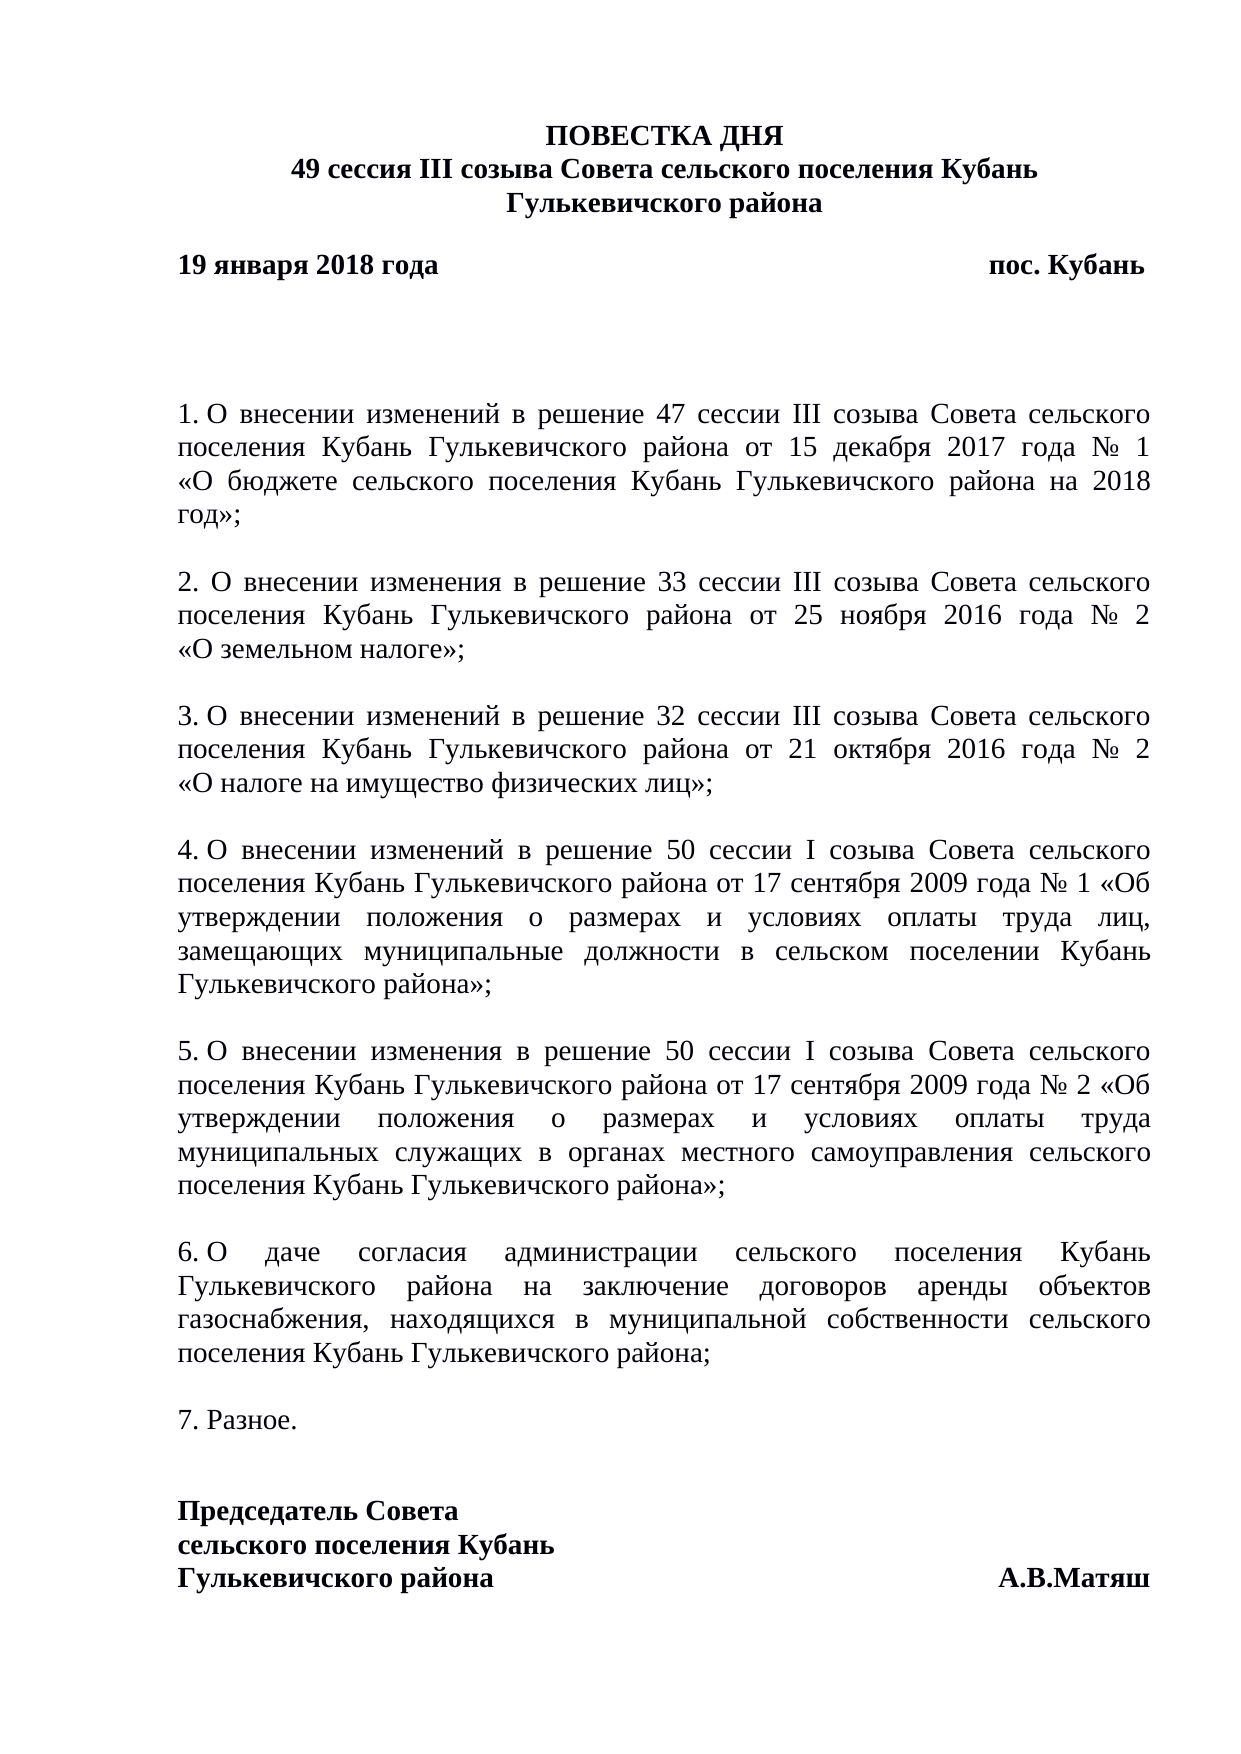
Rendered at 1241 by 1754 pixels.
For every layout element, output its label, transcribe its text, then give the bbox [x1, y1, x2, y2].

text ПОВЕСТКА ДНЯ [177, 118, 1152, 152]
text Председатель Совета [177, 1493, 1152, 1527]
text 4. О внесении изменений в решение 50 сессии I созыва Совета сельского поселения Кубань Гулькевичского района от 17 сентября 2009 года № 1 «Об утверждении положения о размерах и условиях оплаты труда лиц, замещающих муниципальные должности в сельском поселении Кубань Гулькевичского района»; [177, 832, 1152, 1000]
text 49 сессия III созыва Совета сельского поселения Кубань [177, 152, 1152, 185]
text 7. Разное. [177, 1402, 1152, 1436]
text Гулькевичского района А.В.Матяш [177, 1560, 1152, 1594]
text 3. О внесении изменений в решение 32 сессии III созыва Совета сельского поселения Кубань Гулькевичского района от 21 октября 2016 года № 2 «О налоге на имущество физических лиц»; [177, 698, 1152, 798]
text 1. О внесении изменений в решение 47 сессии III созыва Совета сельского поселения Кубань Гулькевичского района от 15 декабря 2017 года № 1 «О бюджете сельского поселения Кубань Гулькевичского района на 2018 год»; [177, 396, 1152, 530]
text Гулькевичского района [177, 185, 1152, 219]
text 5. О внесении изменения в решение 50 сессии I созыва Совета сельского поселения Кубань Гулькевичского района от 17 сентября 2009 года № 2 «Об утверждении положения о размерах и условиях оплаты труда муниципальных служащих в органах местного самоуправления сельского поселения Кубань Гулькевичского района»; [177, 1033, 1152, 1201]
text 2. О внесении изменения в решение 33 сессии III созыва Совета сельского поселения Кубань Гулькевичского района от 25 ноября 2016 года № 2 «О земельном налоге»; [177, 564, 1152, 664]
text 6. О даче согласия администрации сельского поселения Кубань Гулькевичского района на заключение договоров аренды объектов газоснабжения, находящихся в муниципальной собственности сельского поселения Кубань Гулькевичского района; [177, 1234, 1152, 1369]
text 19 января 2018 года пос. Кубань [177, 247, 1152, 281]
text сельского поселения Кубань [177, 1527, 1152, 1560]
